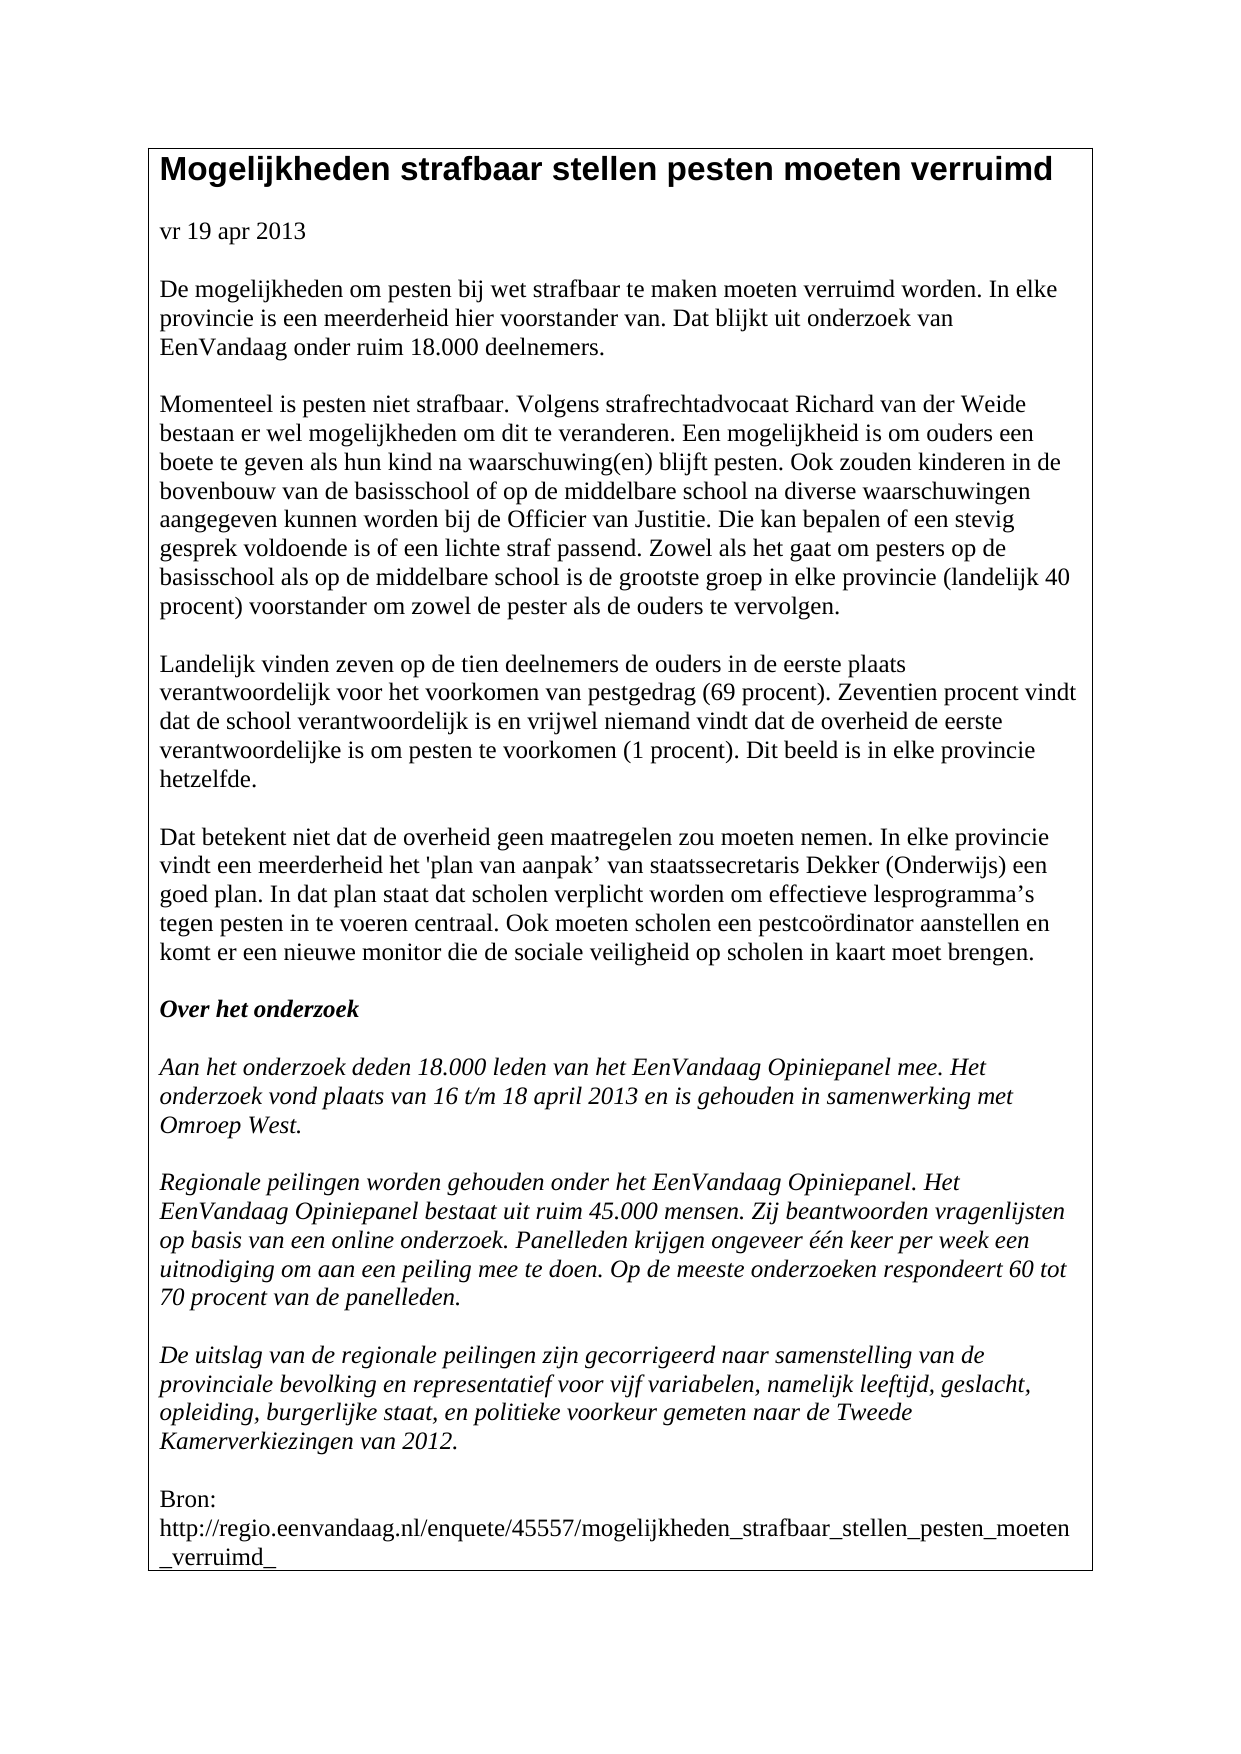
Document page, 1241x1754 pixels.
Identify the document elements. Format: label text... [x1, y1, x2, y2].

table_header Mogelijkheden strafbaar stellen pesten moeten verruimd vr 19 apr 2013 De mogelijkheden om pesten bij wet strafbaar te maken moeten verruimd worden. In elke provincie is een meerderheid hier voorstander van. Dat blijkt uit onderzoek van EenVandaag onder ruim 18.000 deelnemers. Momenteel is pesten niet strafbaar. Volgens strafrechtadvocaat Richard van der Weide bestaan er wel mogelijkheden om dit te veranderen. Een mogelijkheid is om ouders een boete te geven als hun kind na waarschuwing(en) blijft pesten. Ook zouden kinderen in de bovenbouw van de basisschool of op de middelbare school na diverse waarschuwingen aangegeven kunnen worden bij de Officier van Justitie. Die kan bepalen of een stevig gesprek voldoende is of een lichte straf passend. Zowel als het gaat om pesters op de basisschool als op de middelbare school is de grootste groep in elke provincie (landelijk 40 procent) voorstander om zowel de pester als de ouders te vervolgen. Landelijk vinden zeven op de tien deelnemers de ouders in de eerste plaats verantwoordelijk voor het voorkomen van pestgedrag (69 procent). Zeventien procent vindt dat de school verantwoordelijk is en vrijwel niemand vindt dat de overheid de eerste verantwoordelijke is om pesten te voorkomen (1 procent). Dit beeld is in elke provincie hetzelfde. Dat betekent niet dat de overheid geen maatregelen zou moeten nemen. In elke provincie vindt een meerderheid het 'plan van aanpak’ van staatssecretaris Dekker (Onderwijs) een goed plan. In dat plan staat dat scholen verplicht worden om effectieve lesprogramma’s tegen pesten in te voeren centraal. Ook moeten scholen een pestcoördinator aanstellen en komt er een nieuwe monitor die de sociale veiligheid op scholen in kaart moet brengen. Over het onderzoek Aan het onderzoek deden 18.000 leden van het EenVandaag Opiniepanel mee. Het onderzoek vond plaats van 16 t/m 18 april 2013 en is gehouden in samenwerking met Omroep West. Regionale peilingen worden gehouden onder het EenVandaag Opiniepanel. Het EenVandaag Opiniepanel bestaat uit ruim 45.000 mensen. Zij beantwoorden vragenlijsten op basis van een online onderzoek. Panelleden krijgen ongeveer één keer per week een uitnodiging om aan een peiling mee te doen. Op de meeste onderzoeken respondeert 60 tot 70 procent van de panelleden. De uitslag van de regionale peilingen zijn gecorrigeerd naar samenstelling van de provinciale bevolking en representatief voor vijf variabelen, namelijk leeftijd, geslacht, opleiding, burgerlijke staat, en politieke voorkeur gemeten naar de Tweede Kamerverkiezingen van 2012. Bron: http://regio.eenvandaag.nl/enquete/45557/mogelijkheden_strafbaar_stellen_pesten_moeten_verruimd_ [149, 149, 1092, 1570]
